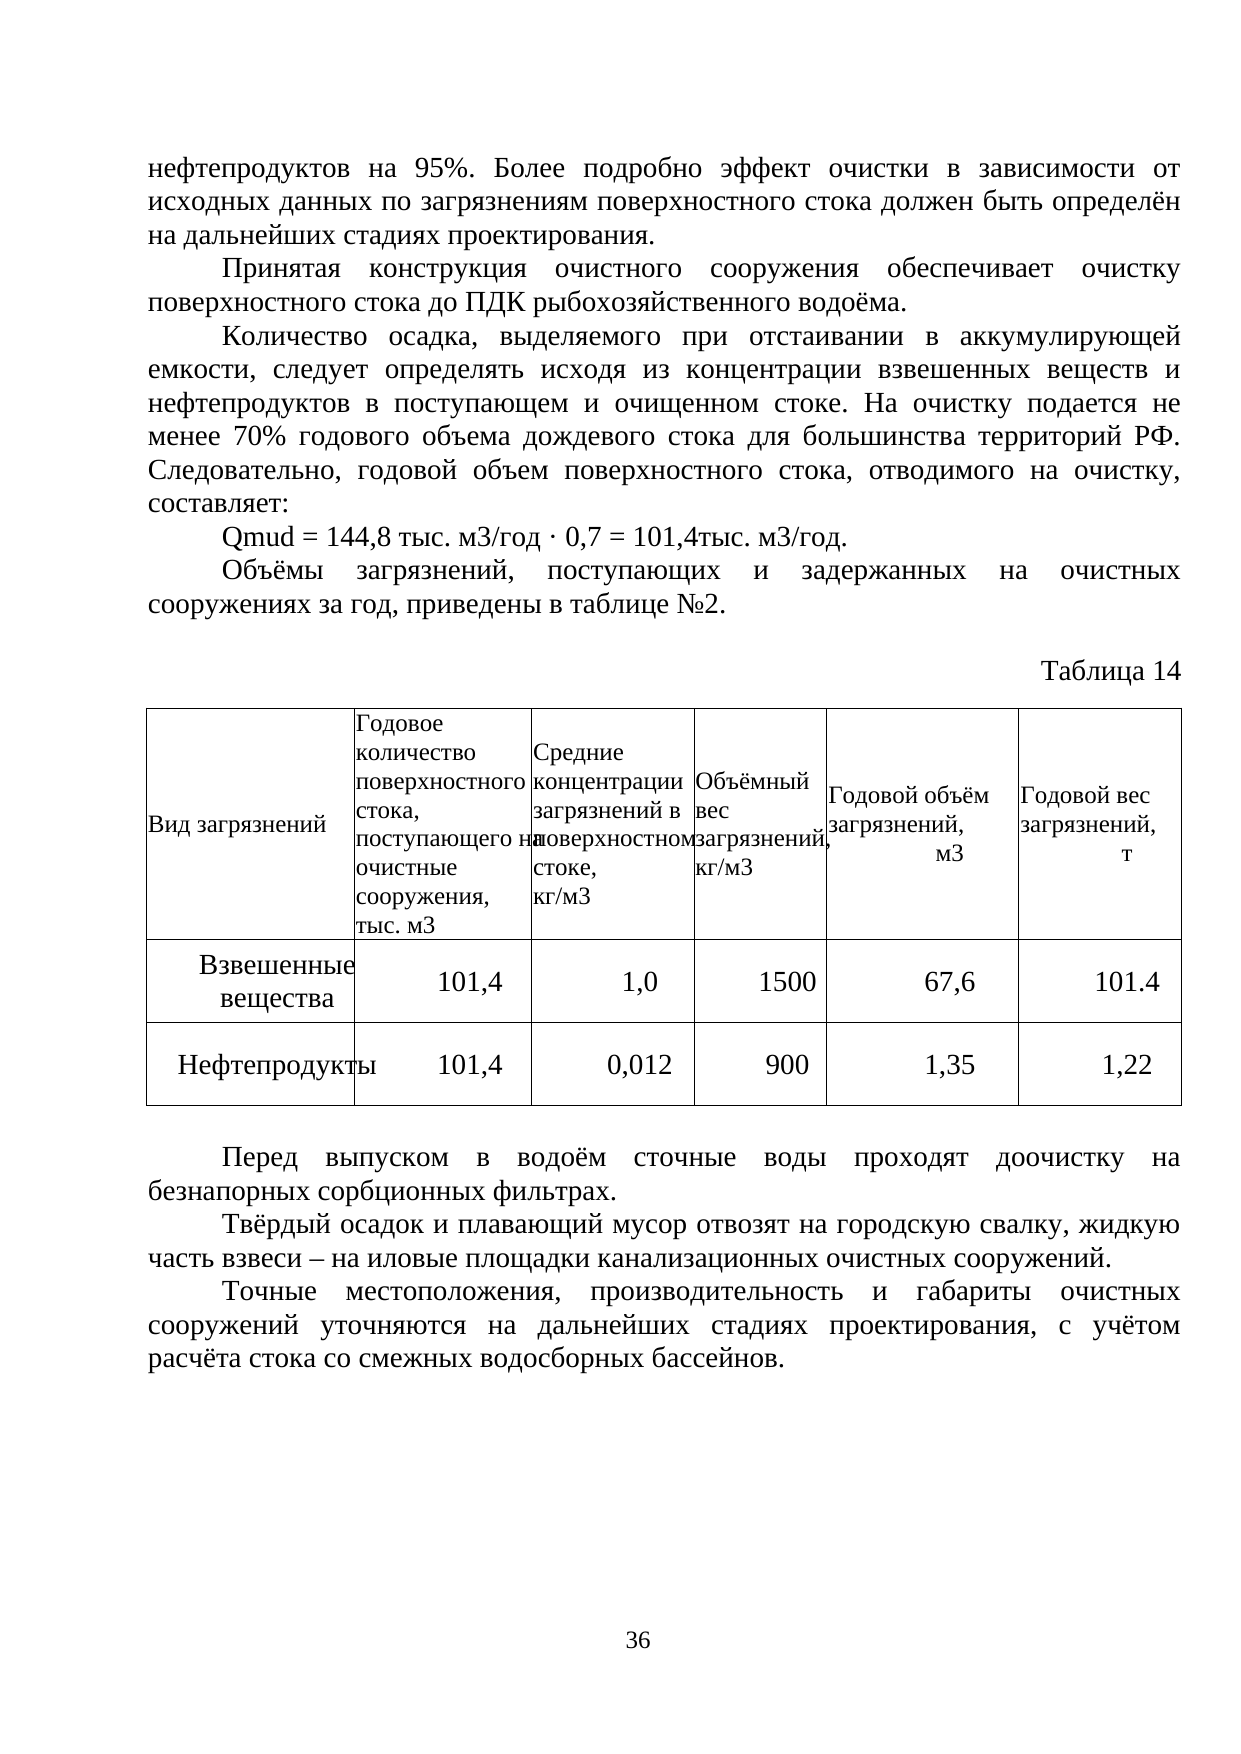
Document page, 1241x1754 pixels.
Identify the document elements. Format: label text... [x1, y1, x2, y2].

table_cell 1500 [695, 940, 826, 1022]
table_cell 67,6 [827, 940, 1018, 1022]
table_header Объёмный вес загрязнений, кг/м3 [695, 709, 826, 938]
table_cell 1,0 [532, 940, 694, 1022]
table_cell Нефтепродукты [147, 1023, 354, 1104]
table_header Годовой объём загрязнений, м3 [827, 709, 1018, 938]
text Qmud = 144,8 тыс. м3/год · 0,7 = 101,4тыс. м3/год. [148, 519, 1181, 552]
table_header Годовое количество поверхностного стока, поступающего на очистные сооружения, тыс. м3 [355, 709, 531, 938]
text Таблица 14 [148, 653, 1181, 687]
table_cell 101.4 [1019, 940, 1181, 1022]
text Твёрдый осадок и плавающий мусор отвозят на городскую свалку, жидкую часть взвеси – на иловые площадки канализационных очистных сооружений. [148, 1206, 1181, 1273]
table_cell 0,012 [532, 1023, 694, 1104]
table_cell 101,4 [355, 940, 531, 1022]
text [148, 150, 1181, 251]
text Перед выпуском в водоём сточные воды проходят доочистку на безнапорных сорбционных фильтрах. [148, 1139, 1181, 1206]
table_cell 1,35 [827, 1023, 1018, 1104]
text Объёмы загрязнений, поступающих и задержанных на очистных сооружениях за год, приведены в таблице №2. [148, 552, 1181, 619]
text Количество осадка, выделяемого при отстаивании в аккумулирующей емкости, следует определять исходя из концентрации взвешенных веществ и нефтепродуктов в поступающем и очищенном стоке. На очистку подается не менее 70% годового объема дождевого стока для большинства территорий РФ. Следовательно, годовой объем поверхностного стока, отводимого на очистку, составляет: [148, 318, 1181, 519]
table_cell 1,22 [1019, 1023, 1181, 1104]
table_cell 900 [695, 1023, 826, 1104]
table_header Годовой вес загрязнений, т [1019, 709, 1181, 938]
table_cell 101,4 [355, 1023, 531, 1104]
text Принятая конструкция очистного сооружения обеспечивает очистку поверхностного стока до ПДК рыбохозяйственного водоёма. [148, 251, 1181, 318]
table_header Средние концентрации загрязнений в поверхностном стоке, кг/м3 [532, 709, 694, 938]
table_header Вид загрязнений [147, 709, 354, 938]
table_cell Взвешенные вещества [147, 940, 354, 1022]
text Точные местоположения, производительность и габариты очистных сооружений уточняются на дальнейших стадиях проектирования, с учётом расчёта стока со смежных водосборных бассейнов. [148, 1273, 1181, 1374]
